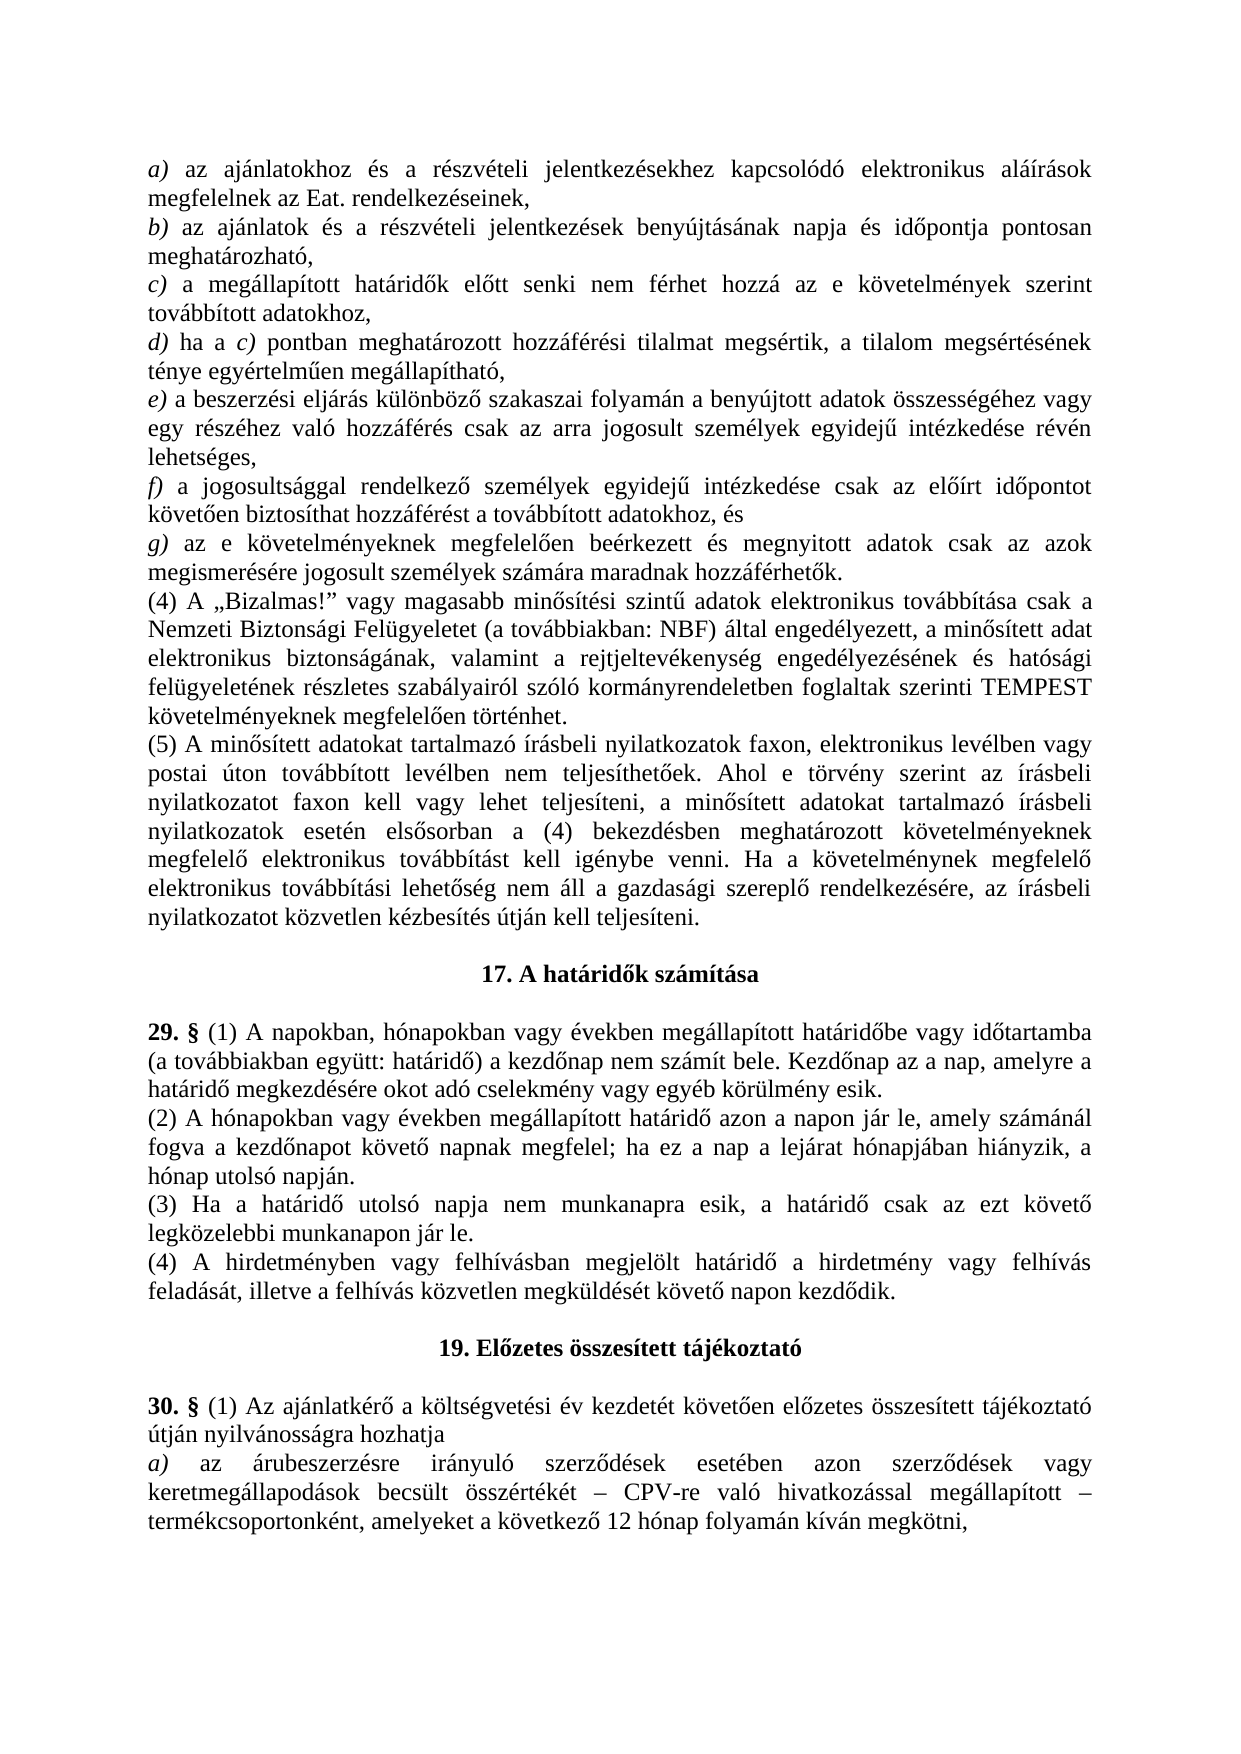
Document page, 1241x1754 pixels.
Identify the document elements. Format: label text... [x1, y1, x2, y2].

text e) a beszerzési eljárás különböző szakaszai folyamán a benyújtott adatok összességéhez vagy egy részéhez való hozzáférés csak az arra jogosult személyek egyidejű intézkedése révén lehetséges, [148, 384, 1093, 471]
text 19. Előzetes összesített tájékoztató [148, 1333, 1093, 1362]
text b) az ajánlatok és a részvételi jelentkezések benyújtásának napja és időpontja pontosan meghatározható, [148, 212, 1093, 269]
text 30. § (1) Az ajánlatkérő a költségvetési év kezdetét követően előzetes összesített tájékoztató útján nyilvánosságra hozhatja [148, 1391, 1093, 1448]
text a) az ajánlatokhoz és a részvételi jelentkezésekhez kapcsolódó elektronikus aláírások megfelelnek az Eat. rendelkezéseinek, [148, 154, 1093, 212]
list (2) A hónapokban vagy években megállapított határidő azon a napon jár le, amely számánál fogva a kezdőnapot követő napnak megfelel; ha ez a nap a lejárat hónapjában hiányzik, a hónap utolsó napján. [148, 1103, 1093, 1189]
text a) az árubeszerzésre irányuló szerződések esetében azon szerződések vagy keretmegállapodások becsült összértékét – CPV-re való hivatkozással megállapított – termékcsoportonként, amelyeket a következő 12 hónap folyamán kíván megkötni, [148, 1448, 1093, 1534]
text (4) A hirdetményben vagy felhívásban megjelölt határidő a hirdetmény vagy felhívás feladását, illetve a felhívás közvetlen megküldését követő napon kezdődik. [148, 1247, 1093, 1304]
list 29. § (1) A napokban, hónapokban vagy években megállapított határidőbe vagy időtartamba (a továbbiakban együtt: határidő) a kezdőnap nem számít bele. Kezdőnap az a nap, amelyre a határidő megkezdésére okot adó cselekmény vagy egyéb körülmény esik. [148, 1017, 1093, 1103]
text g) az e követelményeknek megfelelően beérkezett és megnyitott adatok csak az azok megismerésére jogosult személyek számára maradnak hozzáférhetők. [148, 528, 1093, 586]
text d) ha a c) pontban meghatározott hozzáférési tilalmat megsértik, a tilalom megsértésének ténye egyértelműen megállapítható, [148, 327, 1093, 384]
text (4) A „Bizalmas!” vagy magasabb minősítési szintű adatok elektronikus továbbítása csak a Nemzeti Biztonsági Felügyeletet (a továbbiakban: NBF) által engedélyezett, a minősített adat elektronikus biztonságának, valamint a rejtjeltevékenység engedélyezésének és hatósági felügyeletének részletes szabályairól szóló kormányrendeletben foglaltak szerinti TEMPEST követelményeknek megfelelően történhet. [148, 586, 1093, 729]
text (5) A minősített adatokat tartalmazó írásbeli nyilatkozatok faxon, elektronikus levélben vagy postai úton továbbított levélben nem teljesíthetőek. Ahol e törvény szerint az írásbeli nyilatkozatot faxon kell vagy lehet teljesíteni, a minősített adatokat tartalmazó írásbeli nyilatkozatok esetén elsősorban a (4) bekezdésben meghatározott követelményeknek megfelelő elektronikus továbbítást kell igénybe venni. Ha a követelménynek megfelelő elektronikus továbbítási lehetőség nem áll a gazdasági szereplő rendelkezésére, az írásbeli nyilatkozatot közvetlen kézbesítés útján kell teljesíteni. [148, 729, 1093, 931]
list (3) Ha a határidő utolsó napja nem munkanapra esik, a határidő csak az ezt követő legközelebbi munkanapon jár le. [148, 1189, 1093, 1247]
text f) a jogosultsággal rendelkező személyek egyidejű intézkedése csak az előírt időpontot követően biztosíthat hozzáférést a továbbított adatokhoz, és [148, 471, 1093, 528]
text c) a megállapított határidők előtt senki nem férhet hozzá az e követelmények szerint továbbított adatokhoz, [148, 269, 1093, 327]
text 17. A határidők számítása [148, 959, 1093, 988]
